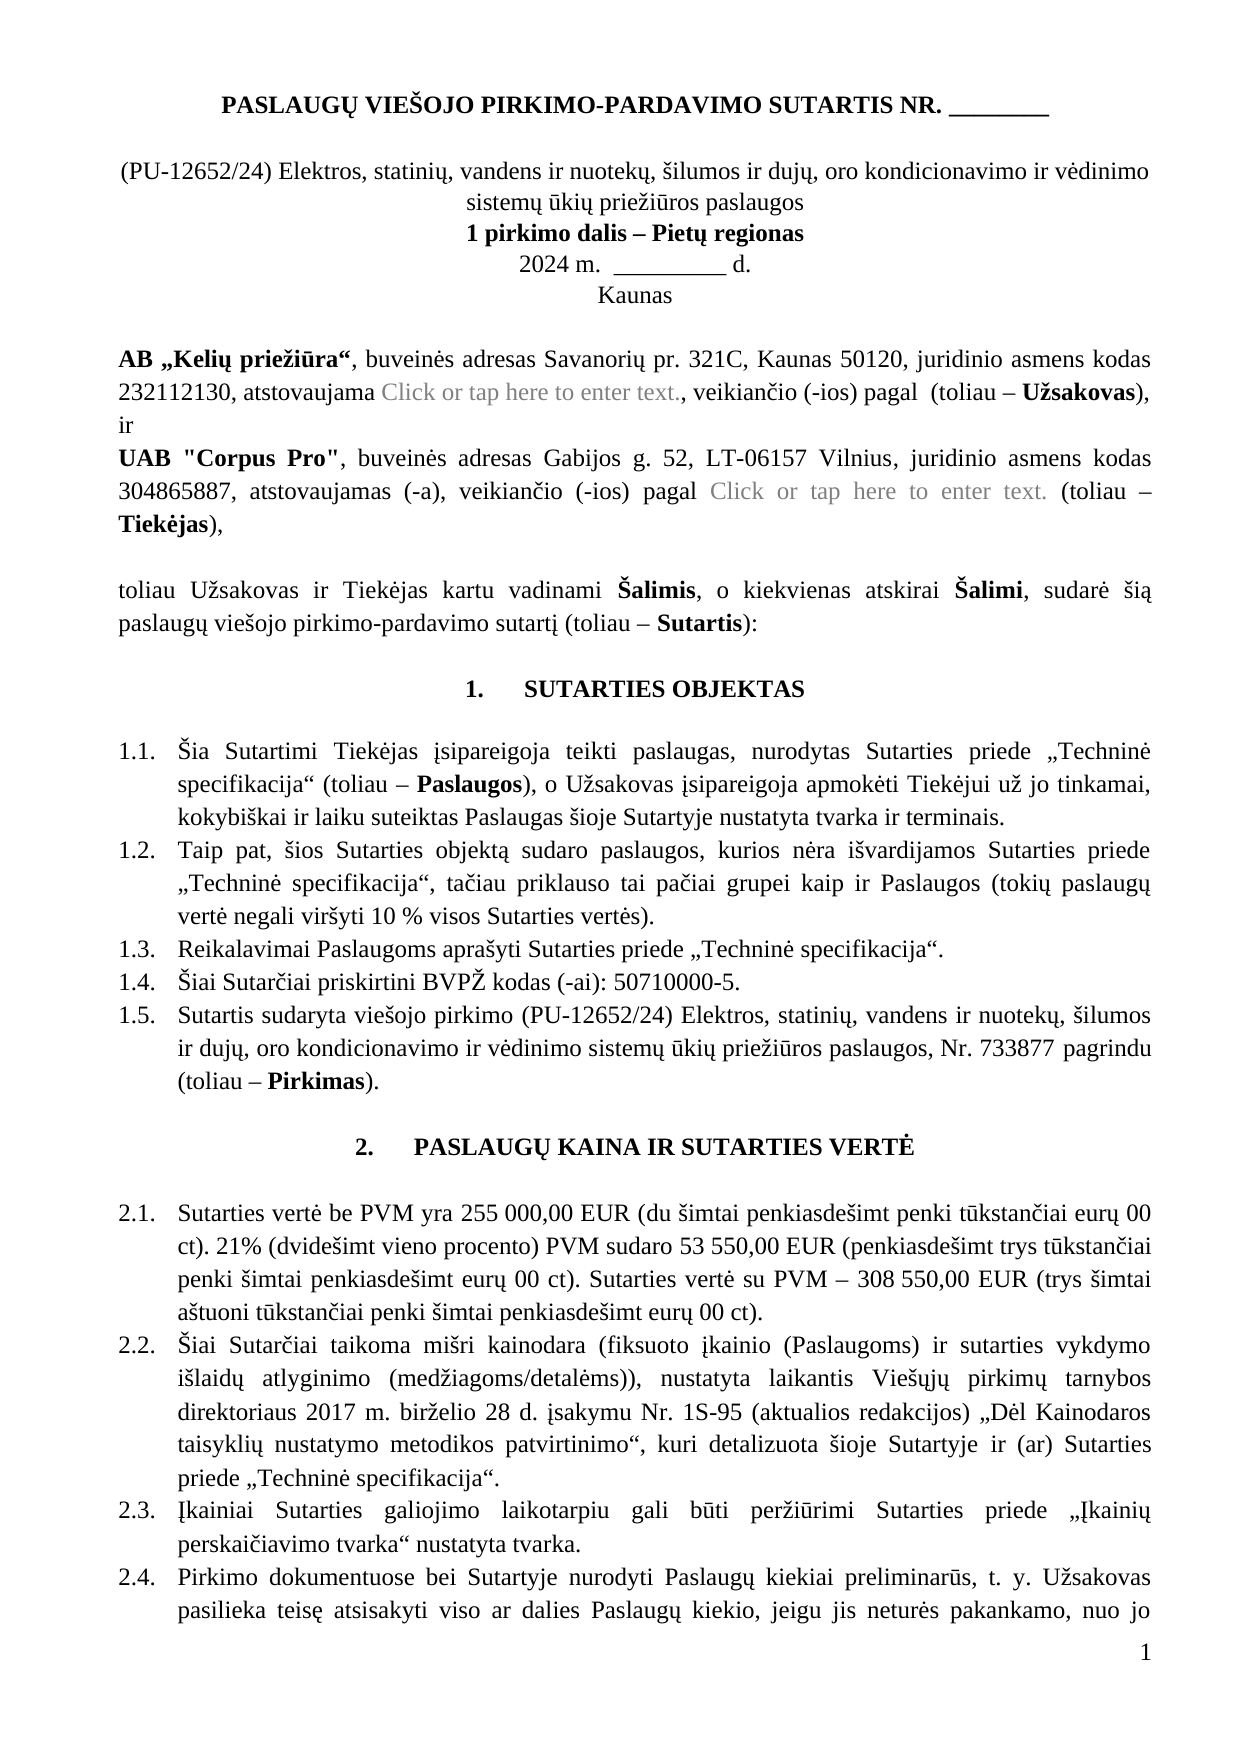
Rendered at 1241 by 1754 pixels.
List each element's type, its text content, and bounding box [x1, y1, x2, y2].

list Sutartis sudaryta viešojo pirkimo pagrindu (toliau – Pirkimas). [118, 1000, 1152, 1095]
text , buveinės adresas , juridinio asmens kodas , atstovaujamas (-a), veikiančio (-ios) pagal (toliau – Tiekėjas), [118, 443, 1152, 538]
list Sutarties vertė be PVM yra EUR (). 21% (dvidešimt vieno procento) PVM sudaro EUR (). Sutarties vertė su PVM – EUR (). [118, 1198, 1152, 1326]
list Šia Sutartimi Tiekėjas įsipareigoja teikti paslaugas, nurodytas Sutarties priede „Techninė specifikacija“ (toliau – Paslaugos), o Užsakovas įsipareigoja apmokėti Tiekėjui už jo tinkamai, kokybiškai ir laiku suteiktas Paslaugas šioje Sutartyje nustatyta tvarka ir terminais. [118, 736, 1152, 831]
list Reikalavimai Paslaugoms aprašyti Sutarties priede „Techninė specifikacija“. [118, 934, 1152, 963]
list Šiai Sutarčiai taikoma mišri kainodara (fiksuoto įkainio (Paslaugoms) ir sutarties vykdymo išlaidų atlyginimo (medžiagoms/detalėms)), nustatyta laikantis Viešųjų pirkimų tarnybos direktoriaus 2017 m. birželio 28 d. įsakymu Nr. 1S-95 (aktualios redakcijos) „Dėl Kainodaros taisyklių nustatymo metodikos patvirtinimo“, kuri detalizuota šioje Sutartyje ir (ar) Sutarties priede „Techninė specifikacija“. [118, 1331, 1152, 1491]
list PASLAUGŲ KAINA IR SUTARTIES VERTĖ [118, 1132, 1152, 1161]
text PASLAUGŲ VIEŠOJO PIRKIMO-PARDAVIMO SUTARTIS NR. [118, 90, 1152, 119]
list SUTARTIES OBJEKTAS [118, 674, 1152, 703]
text toliau Užsakovas ir Tiekėjas kartu vadinami Šalimis, o kiekvienas atskirai Šalimi, sudarė šią paslaugų viešojo pirkimo-pardavimo sutartį (toliau – Sutartis): [118, 575, 1152, 637]
text AB „Kelių priežiūra“, buveinės adresas Savanorių pr. 321C, Kaunas 50120, juridinio asmens kodas 232112130, atstovaujama , veikiančio (-ios) pagal (toliau – Užsakovas), [118, 344, 1152, 406]
list Šiai Sutarčiai priskirtini BVPŽ kodas (-ai): . [118, 967, 1152, 996]
text Kaunas [118, 280, 1152, 309]
text ir [118, 410, 1152, 439]
